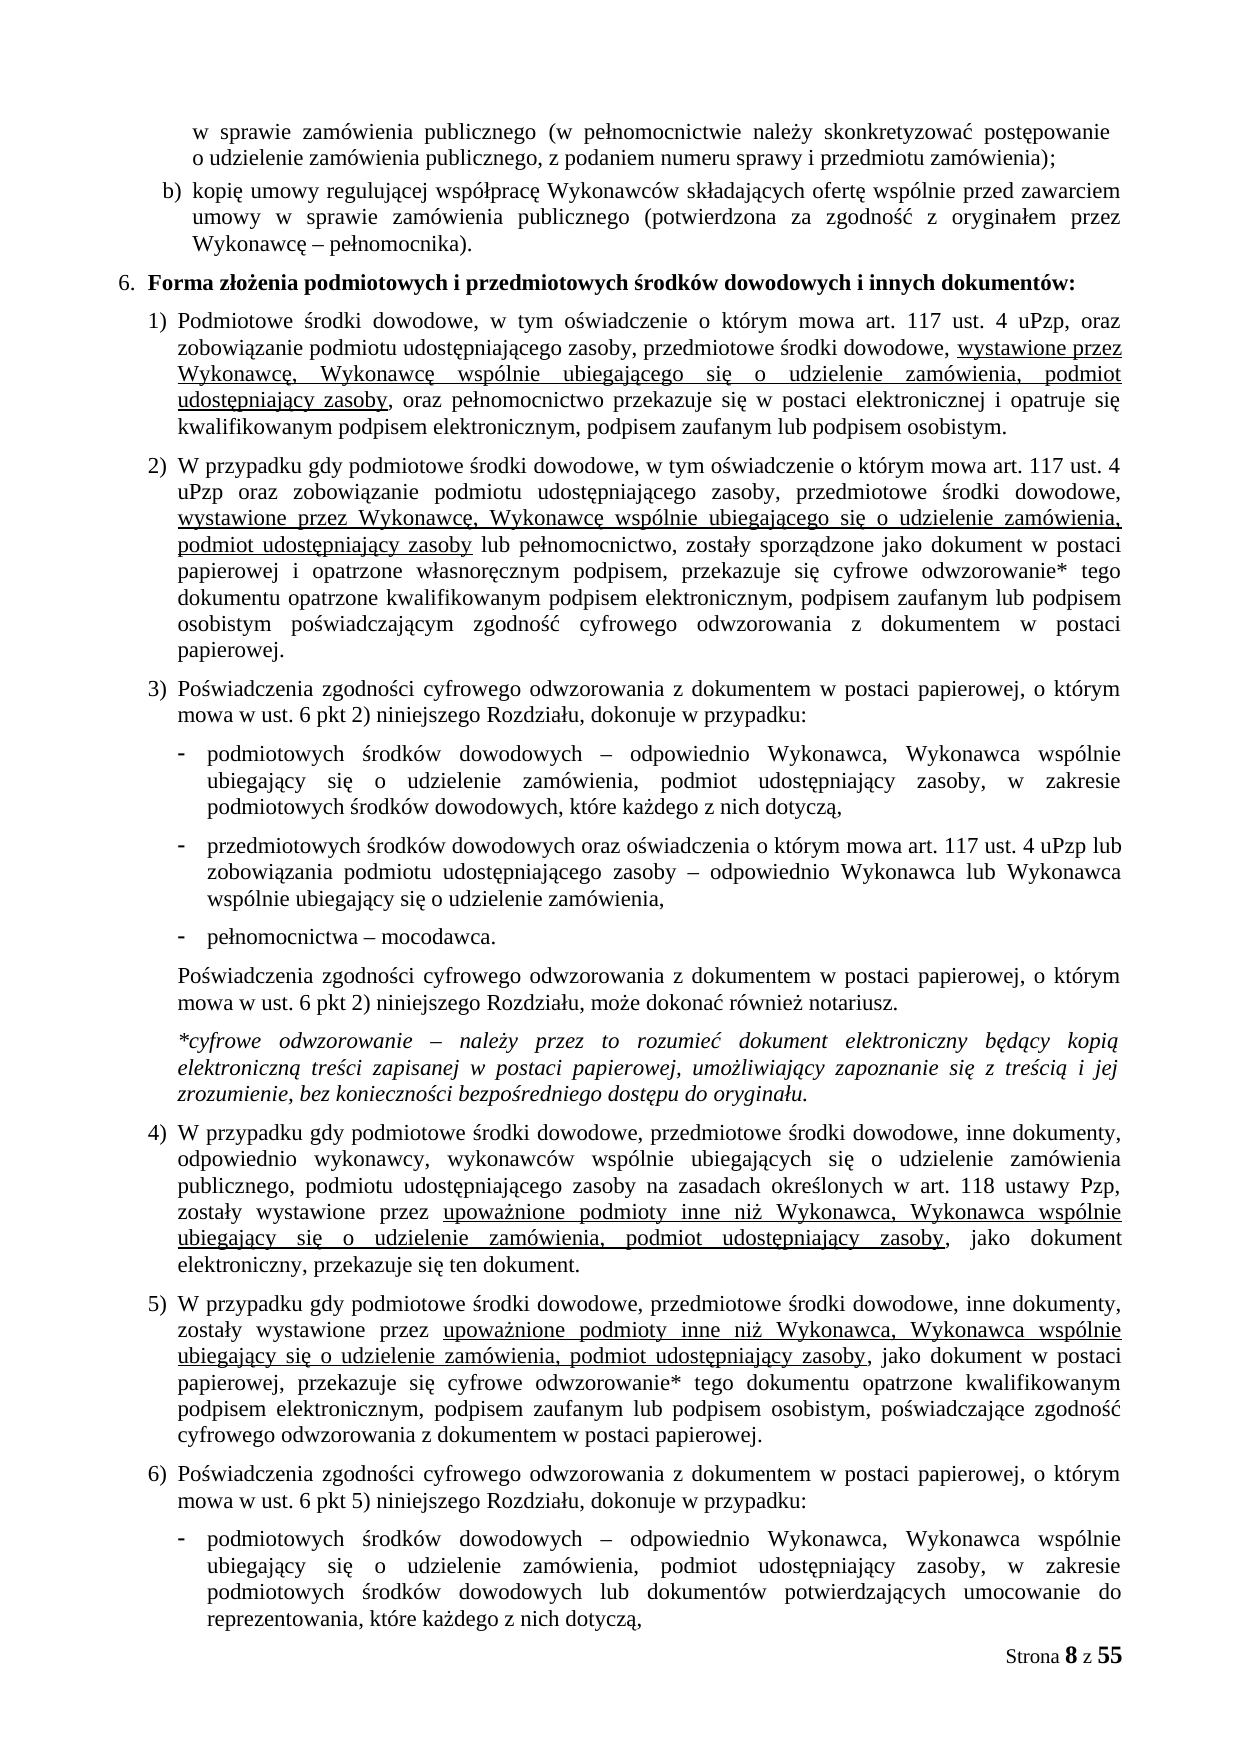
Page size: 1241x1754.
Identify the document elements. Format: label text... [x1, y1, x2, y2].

list pełnomocnictwa – mocodawca. [177, 923, 1122, 950]
list kopię umowy regulującej współpracę Wykonawców składających ofertę wspólnie przed zawarciem umowy w sprawie zamówienia publicznego (potwierdzona za zgodność z oryginałem przez Wykonawcę – pełnomocnika). [162, 177, 1122, 256]
list Poświadczenia zgodności cyfrowego odwzorowania z dokumentem w postaci papierowej, o którym mowa w ust. 6 pkt 2) niniejszego Rozdziału, dokonuje w przypadku: [148, 675, 1122, 728]
text Poświadczenia zgodności cyfrowego odwzorowania z dokumentem w postaci papierowej, o którym mowa w ust. 6 pkt 2) niniejszego Rozdziału, może dokonać również notariusz. [177, 962, 1122, 1015]
text *cyfrowe odwzorowanie – należy przez to rozumieć dokument elektroniczny będący kopią elektroniczną treści zapisanej w postaci papierowej, umożliwiający zapoznanie się z treścią i jej zrozumienie, bez konieczności bezpośredniego dostępu do oryginału. [177, 1027, 1122, 1107]
list podmiotowych środków dowodowych – odpowiednio Wykonawca, Wykonawca wspólnie ubiegający się o udzielenie zamówienia, podmiot udostępniający zasoby, w zakresie podmiotowych środków dowodowych lub dokumentów potwierdzających umocowanie do reprezentowania, które każdego z nich dotyczą, [177, 1526, 1122, 1631]
list podmiotowych środków dowodowych – odpowiednio Wykonawca, Wykonawca wspólnie ubiegający się o udzielenie zamówienia, podmiot udostępniający zasoby, w zakresie podmiotowych środków dowodowych, które każdego z nich dotyczą, [177, 740, 1122, 819]
list przedmiotowych środków dowodowych oraz oświadczenia o którym mowa art. 117 ust. 4 uPzp lub zobowiązania podmiotu udostępniającego zasoby – odpowiednio Wykonawca lub Wykonawca wspólnie ubiegający się o udzielenie zamówienia, [177, 832, 1122, 911]
list W przypadku gdy podmiotowe środki dowodowe, w tym oświadczenie o którym mowa art. 117 ust. 4 uPzp oraz zobowiązanie podmiotu udostępniającego zasoby, przedmiotowe środki dowodowe, wystawione przez Wykonawcę, Wykonawcę wspólnie ubiegającego się o udzielenie zamówienia, podmiot udostępniający zasoby lub pełnomocnictwo, zostały sporządzone jako dokument w postaci papierowej i opatrzone własnoręcznym podpisem, przekazuje się cyfrowe odwzorowanie* tego dokumentu opatrzone kwalifikowanym podpisem elektronicznym, podpisem zaufanym lub podpisem osobistym poświadczającym zgodność cyfrowego odwzorowania z dokumentem w postaci papierowej. [148, 452, 1122, 663]
list Poświadczenia zgodności cyfrowego odwzorowania z dokumentem w postaci papierowej, o którym mowa w ust. 6 pkt 5) niniejszego Rozdziału, dokonuje w przypadku: [148, 1460, 1122, 1513]
list W przypadku gdy podmiotowe środki dowodowe, przedmiotowe środki dowodowe, inne dokumenty, zostały wystawione przez upoważnione podmioty inne niż Wykonawca, Wykonawca wspólnie ubiegający się o udzielenie zamówienia, podmiot udostępniający zasoby, jako dokument w postaci papierowej, przekazuje się cyfrowe odwzorowanie* tego dokumentu opatrzone kwalifikowanym podpisem elektronicznym, podpisem zaufanym lub podpisem osobistym, poświadczające zgodność cyfrowego odwzorowania z dokumentem w postaci papierowej. [148, 1290, 1122, 1448]
list W przypadku gdy podmiotowe środki dowodowe, przedmiotowe środki dowodowe, inne dokumenty, odpowiednio wykonawcy, wykonawców wspólnie ubiegających się o udzielenie zamówienia publicznego, podmiotu udostępniającego zasoby na zasadach określonych w art. 118 ustawy Pzp, zostały wystawione przez upoważnione podmioty inne niż Wykonawca, Wykonawca wspólnie ubiegający się o udzielenie zamówienia, podmiot udostępniający zasoby, jako dokument elektroniczny, przekazuje się ten dokument. [148, 1119, 1122, 1277]
list Podmiotowe środki dowodowe, w tym oświadczenie o którym mowa art. 117 ust. 4 uPzp, oraz zobowiązanie podmiotu udostępniającego zasoby, przedmiotowe środki dowodowe, wystawione przez Wykonawcę, Wykonawcę wspólnie ubiegającego się o udzielenie zamówienia, podmiot udostępniający zasoby, oraz pełnomocnictwo przekazuje się w postaci elektronicznej i opatruje się kwalifikowanym podpisem elektronicznym, podpisem zaufanym lub podpisem osobistym. [148, 307, 1122, 439]
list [162, 118, 1122, 171]
list Forma złożenia podmiotowych i przedmiotowych środków dowodowych i innych dokumentów: [118, 269, 1122, 295]
